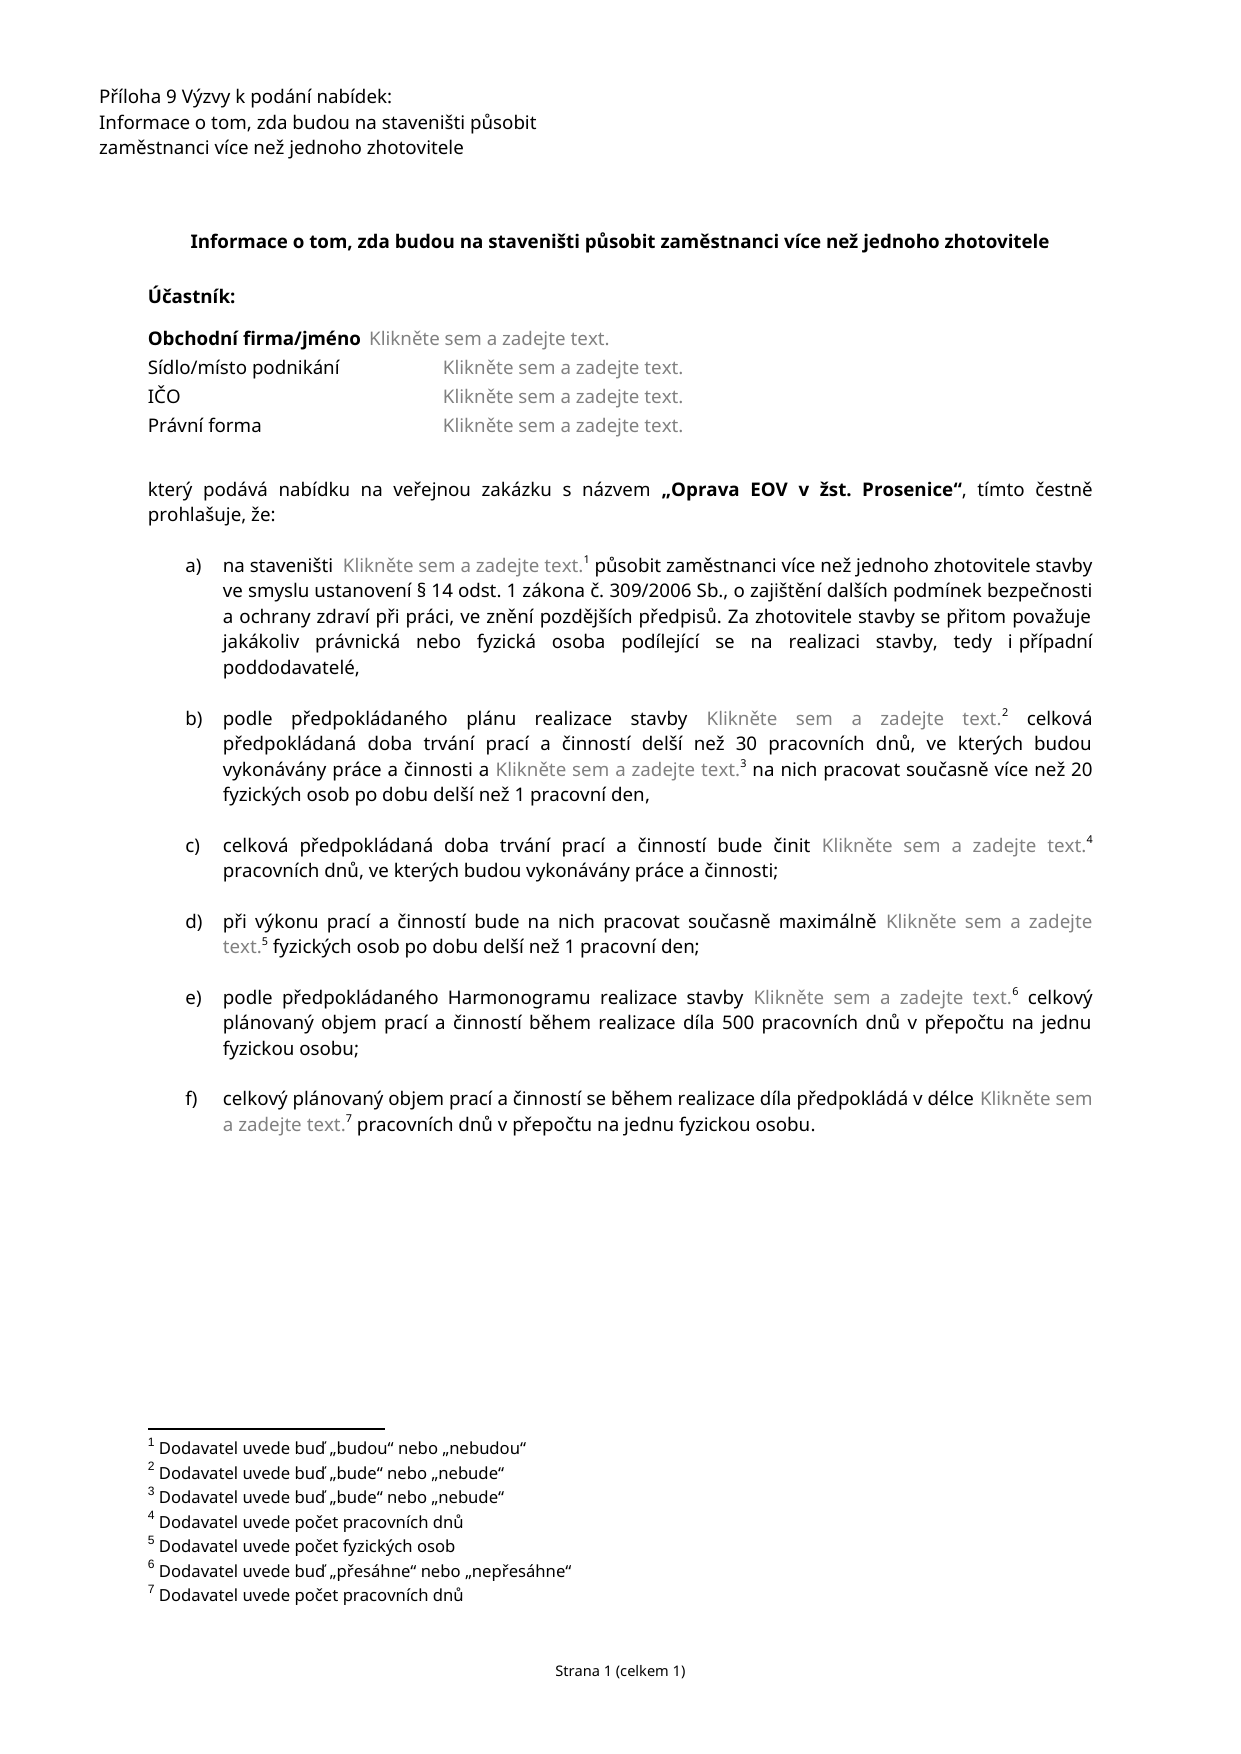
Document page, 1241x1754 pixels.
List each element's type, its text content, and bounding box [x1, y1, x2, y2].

text který podává nabídku na veřejnou zakázku s názvem „Oprava EOV v žst. Prosenice“, tímto čestně prohlašuje, že: [148, 476, 1093, 527]
title Informace o tom, zda budou na staveništi působit zaměstnanci více než jednoho zhotovitele [148, 228, 1093, 254]
text Právní forma [148, 409, 1093, 438]
list podle předpokládaného Harmonogramu realizace stavby celkový plánovaný objem prací a činností během realizace díla 500 pracovních dnů v přepočtu na jednu fyzickou osobu; [185, 984, 1093, 1061]
list celkový plánovaný objem prací a činností se během realizace díla předpokládá v délce pracovních dnů v přepočtu na jednu fyzickou osobu. [185, 1086, 1093, 1137]
text Obchodní firma/jméno [148, 322, 1093, 351]
text Účastník: [148, 279, 1093, 310]
list podle předpokládaného plánu realizace stavby celková předpokládaná doba trvání prací a činností delší než 30 pracovních dnů, ve kterých budou vykonávány práce a činnosti a na nich pracovat současně více než 20 fyzických osob po dobu delší než 1 pracovní den, [185, 705, 1093, 807]
text Sídlo/místo podnikání [148, 351, 1093, 380]
list při výkonu prací a činností bude na nich pracovat současně maximálně fyzických osob po dobu delší než 1 pracovní den; [185, 908, 1093, 959]
list celková předpokládaná doba trvání prací a činností bude činit pracovních dnů, ve kterých budou vykonávány práce a činnosti; [185, 832, 1093, 883]
text IČO [148, 380, 1093, 409]
list na staveništi působit zaměstnanci více než jednoho zhotovitele stavby ve smyslu ustanovení § 14 odst. 1 zákona č. 309/2006 Sb., o zajištění dalších podmínek bezpečnosti a ochrany zdraví při práci, ve znění pozdějších předpisů. Za zhotovitele stavby se přitom považuje jakákoliv právnická nebo fyzická osoba podílející se na realizaci stavby, tedy i případní poddodavatelé, [185, 552, 1093, 680]
